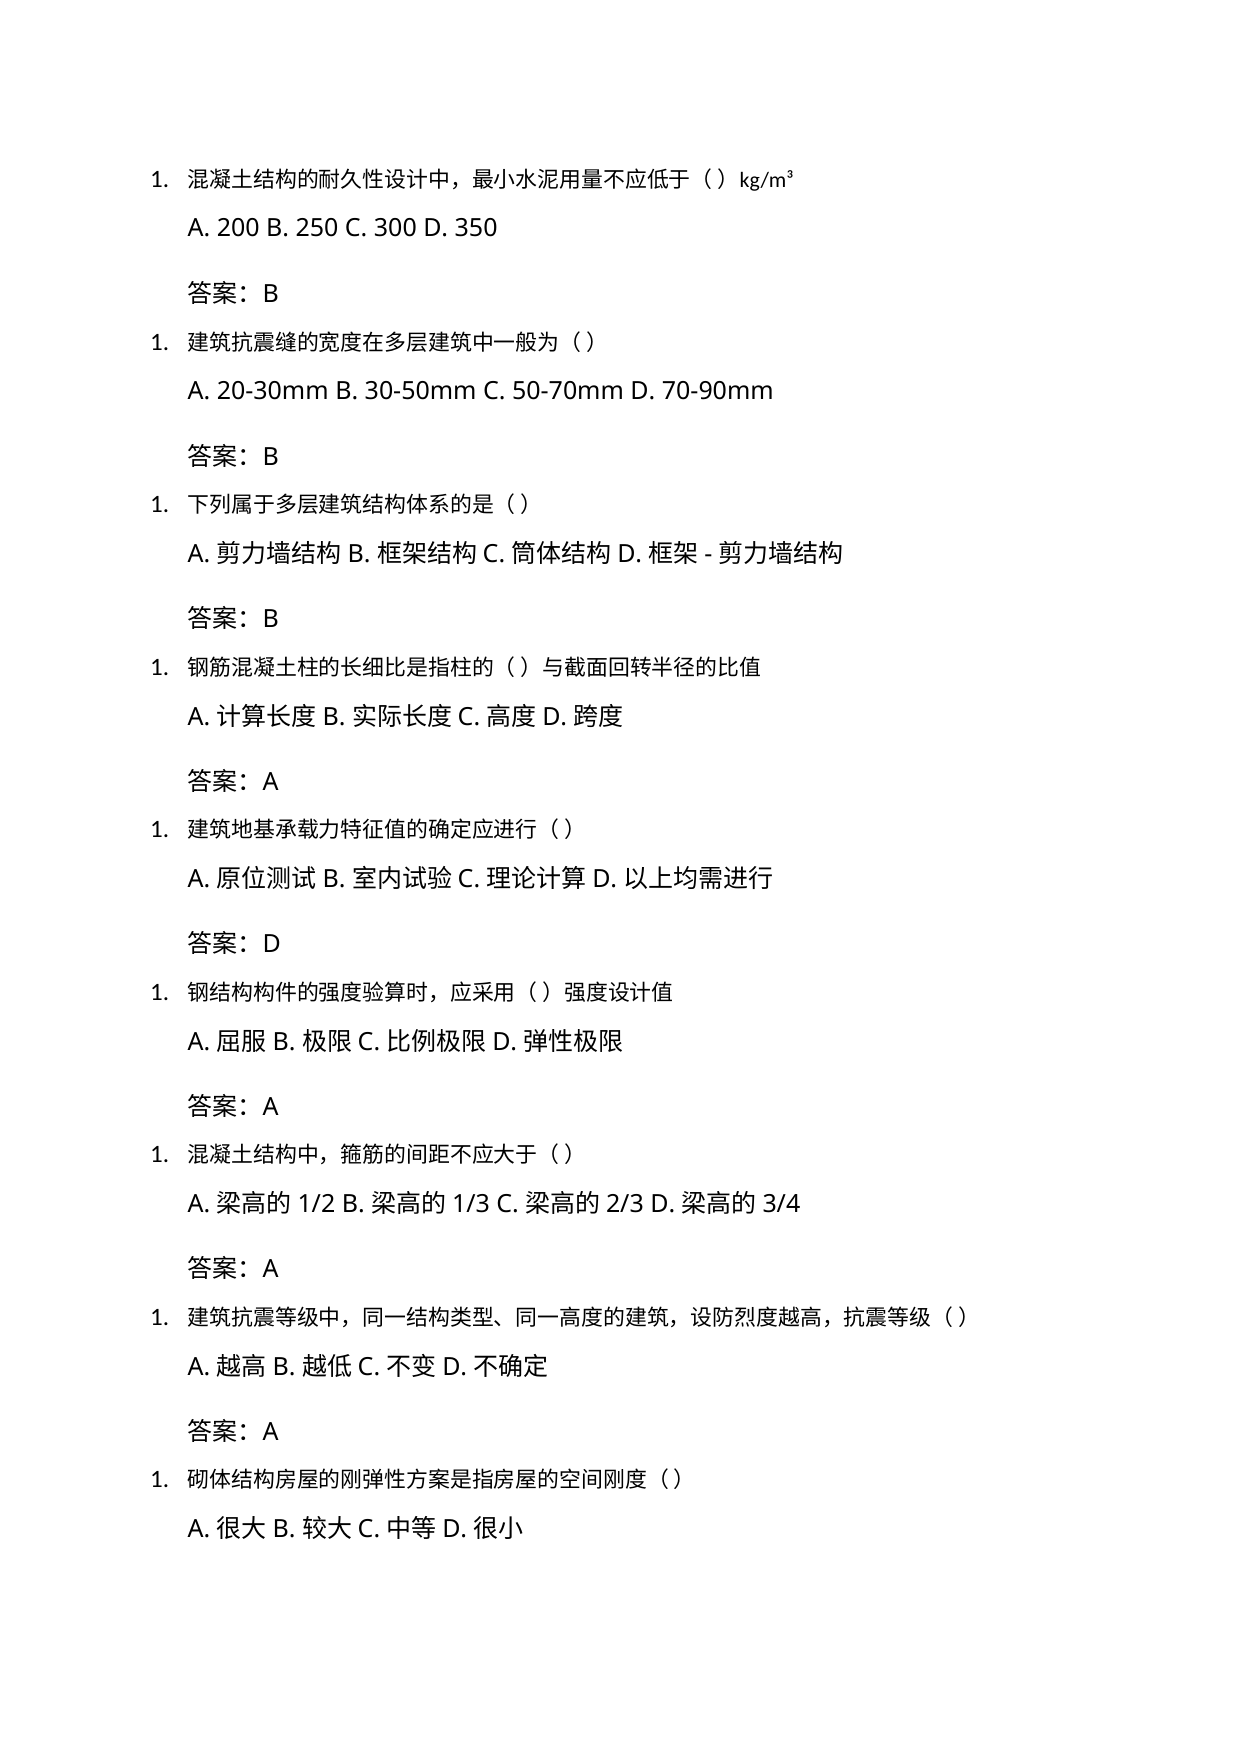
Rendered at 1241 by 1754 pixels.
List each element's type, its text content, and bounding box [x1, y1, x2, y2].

text 答案：B [187, 259, 1053, 324]
list 混凝土结构中，箍筋的间距不应大于（ ） [150, 1137, 1053, 1169]
text A. 很大 B. 较大 C. 中等 D. 很小 [187, 1494, 1053, 1559]
text A. 20-30mm B. 30-50mm C. 50-70mm D. 70-90mm [187, 357, 1053, 422]
text A. 屈服 B. 极限 C. 比例极限 D. 弹性极限 [187, 1007, 1053, 1072]
text A. 梁高的 1/2 B. 梁高的 1/3 C. 梁高的 2/3 D. 梁高的 3/4 [187, 1169, 1053, 1234]
list 建筑抗震缝的宽度在多层建筑中一般为（ ） [150, 324, 1053, 357]
list 钢结构构件的强度验算时，应采用（ ）强度设计值 [150, 974, 1053, 1007]
text A. 越高 B. 越低 C. 不变 D. 不确定 [187, 1332, 1053, 1397]
list 建筑地基承载力特征值的确定应进行（ ） [150, 812, 1053, 844]
text 答案：D [187, 909, 1053, 974]
text A. 计算长度 B. 实际长度 C. 高度 D. 跨度 [187, 682, 1053, 747]
text A. 剪力墙结构 B. 框架结构 C. 筒体结构 D. 框架 - 剪力墙结构 [187, 519, 1053, 584]
list 建筑抗震等级中，同一结构类型、同一高度的建筑，设防烈度越高，抗震等级（ ） [150, 1299, 1053, 1332]
text 答案：A [187, 1234, 1053, 1299]
text A. 200 B. 250 C. 300 D. 350 [187, 194, 1053, 259]
text 答案：A [187, 1072, 1053, 1137]
text 答案：A [187, 1397, 1053, 1462]
text 答案：B [187, 584, 1053, 649]
list 砌体结构房屋的刚弹性方案是指房屋的空间刚度（ ） [150, 1462, 1053, 1494]
list 下列属于多层建筑结构体系的是（ ） [150, 487, 1053, 519]
list 钢筋混凝土柱的长细比是指柱的（ ）与截面回转半径的比值 [150, 649, 1053, 682]
text 答案：A [187, 747, 1053, 812]
list 混凝土结构的耐久性设计中，最小水泥用量不应低于（ ）kg/m³ [150, 162, 1053, 194]
text 答案：B [187, 422, 1053, 487]
text A. 原位测试 B. 室内试验 C. 理论计算 D. 以上均需进行 [187, 844, 1053, 909]
